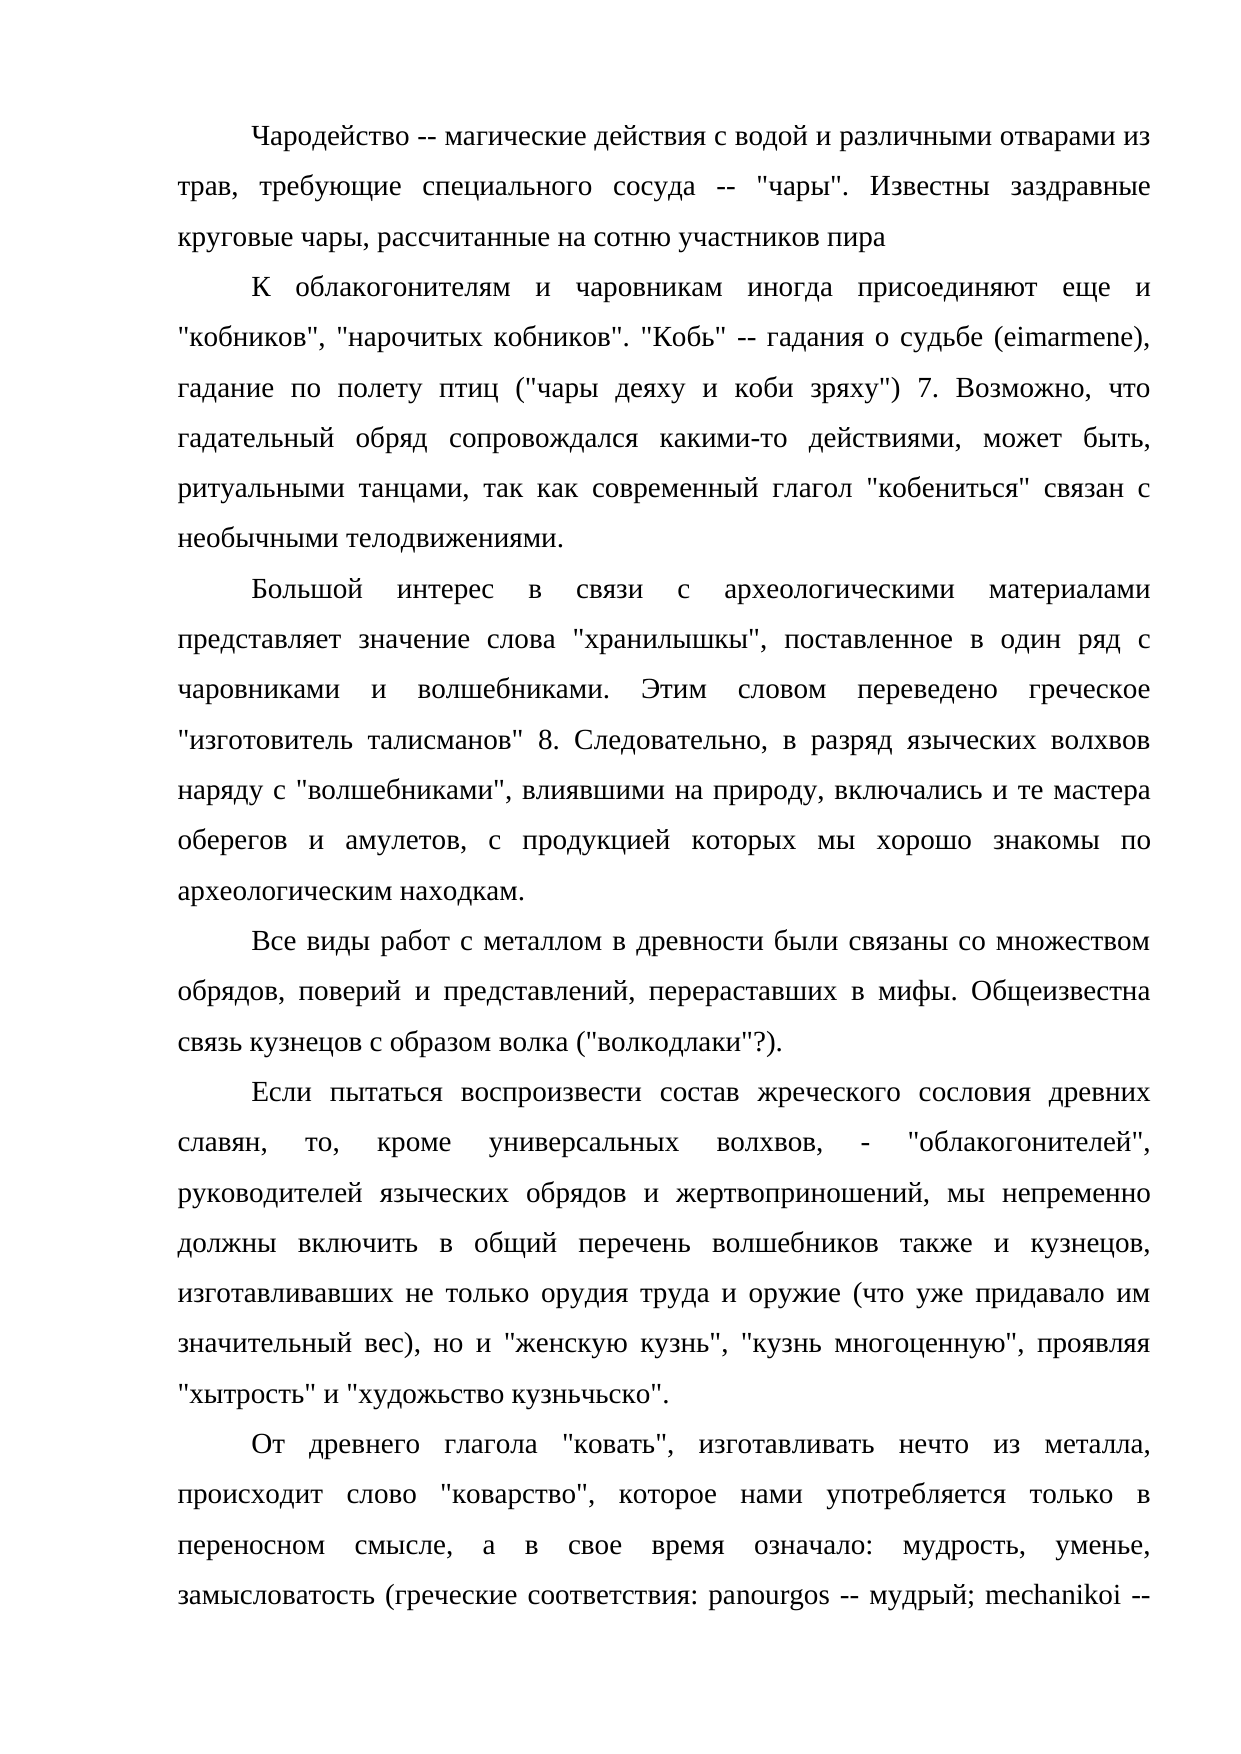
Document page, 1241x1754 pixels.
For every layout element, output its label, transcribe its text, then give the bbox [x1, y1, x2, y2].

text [177, 1426, 1152, 1611]
text Чародейство -- магические действия с водой и различными отварами из трав, требующие специального сосуда -- "чары". Известны заздравные круговые чары, рассчитанные на сотню участников пира [177, 118, 1152, 252]
text Большой интерес в связи с археологическими материалами представляет значение слова "хранилышкы", поставленное в один ряд с чаровниками и волшебниками. Этим словом переведено греческое "изготовитель талисманов" 8. Следовательно, в разряд языческих волхвов наряду с "волшебниками", влиявшими на природу, включались и те мастера оберегов и амулетов, с продукцией которых мы хорошо знакомы по археологическим находкам. [177, 571, 1152, 906]
text Если пытаться воспроизвести состав жреческого сословия древних славян, то, кроме универсальных волхвов, - "облакогонителей", руководителей языческих обрядов и жертвоприношений, мы непременно должны включить в общий перечень волшебников также и кузнецов, изготавливавших не только орудия труда и оружие (что уже придавало им значительный вес), но и "женскую кузнь", "кузнь многоценную", проявляя "хытрость" и "художьство кузньчьско". [177, 1074, 1152, 1409]
text К облакогонителям и чаровникам иногда присоединяют еще и "кобников", "нарочитых кобников". "Кобь" -- гадания о судьбе (eimarmene), гадание по полету птиц ("чары деяху и коби зряху") 7. Возможно, что гадательный обряд сопровождался какими-то действиями, может быть, ритуальными танцами, так как современный глагол "кобениться" связан с необычными телодвижениями. [177, 269, 1152, 554]
text Все виды работ с металлом в древности были связаны со множеством обрядов, поверий и представлений, перераставших в мифы. Общеизвестна связь кузнецов с образом волка ("волкодлаки"?). [177, 923, 1152, 1057]
